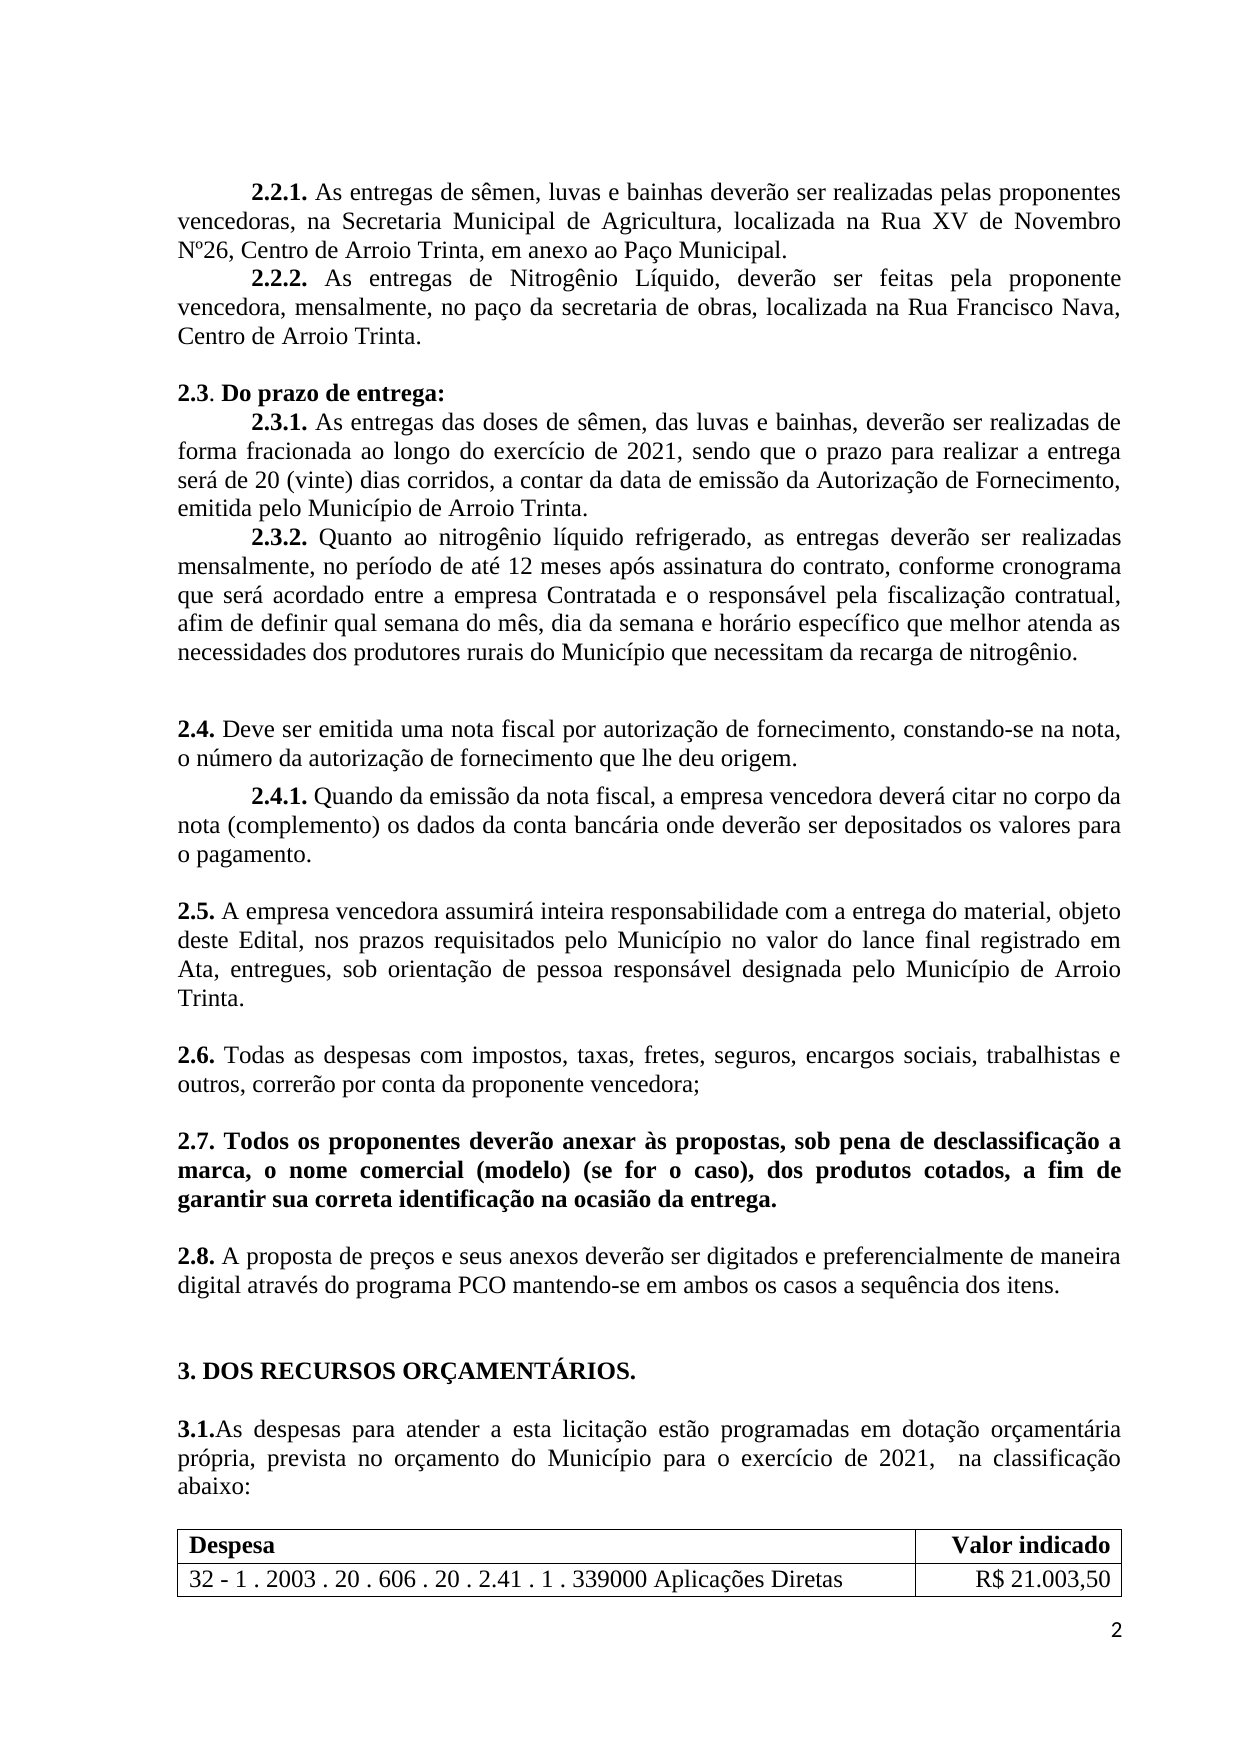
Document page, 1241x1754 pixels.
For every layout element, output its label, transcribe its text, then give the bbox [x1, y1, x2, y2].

text 2.4.1. Quando da emissão da nota fiscal, a empresa vencedora deverá citar no corpo da nota (complemento) os dados da conta bancária onde deverão ser depositados os valores para o pagamento. [177, 781, 1122, 868]
text 3.1.As despesas para atender a esta licitação estão programadas em dotação orçamentária própria, prevista no orçamento do Município para o exercício de 2021, na classificação abaixo: [177, 1414, 1122, 1500]
text 3. DOS RECURSOS ORÇAMENTÁRIOS. [177, 1356, 1122, 1385]
text 2.3.2. Quanto ao nitrogênio líquido refrigerado, as entregas deverão ser realizadas mensalmente, no período de até 12 meses após assinatura do contrato, conforme cronograma que será acordado entre a empresa Contratada e o responsável pela fiscalização contratual, afim de definir qual semana do mês, dia da semana e horário específico que melhor atenda as necessidades dos produtores rurais do Município que necessitam da recarga de nitrogênio. [177, 522, 1122, 666]
text 2.5. A empresa vencedora assumirá inteira responsabilidade com a entrega do material, objeto deste Edital, nos prazos requisitados pelo Município no valor do lance final registrado em Ata, entregues, sob orientação de pessoa responsável designada pelo Município de Arroio Trinta. [177, 896, 1122, 1011]
table_header Valor indicado [916, 1530, 1121, 1563]
table_header Despesa [178, 1530, 915, 1563]
table_cell 32 - 1 . 2003 . 20 . 606 . 20 . 2.41 . 1 . 339000 Aplicações Diretas [178, 1564, 915, 1596]
text 2.2.1. As entregas de sêmen, luvas e bainhas deverão ser realizadas pelas proponentes vencedoras, na Secretaria Municipal de Agricultura, localizada na Rua XV de Novembro Nº26, Centro de Arroio Trinta, em anexo ao Paço Municipal. [177, 177, 1122, 263]
text 2.7. Todos os proponentes deverão anexar às propostas, sob pena de desclassificação a marca, o nome comercial (modelo) (se for o caso), dos produtos cotados, a fim de garantir sua correta identificação na ocasião da entrega. [177, 1126, 1122, 1213]
text 2.8. A proposta de preços e seus anexos deverão ser digitados e preferencialmente de maneira digital através do programa PCO mantendo-se em ambos os casos a sequência dos itens. [177, 1241, 1122, 1299]
table_cell R$ 21.003,50 [916, 1564, 1121, 1596]
text 2.6. Todas as despesas com impostos, taxas, fretes, seguros, encargos sociais, trabalhistas e outros, correrão por conta da proponente vencedora; [177, 1040, 1122, 1098]
text 2.2.2. As entregas de Nitrogênio Líquido, deverão ser feitas pela proponente vencedora, mensalmente, no paço da secretaria de obras, localizada na Rua Francisco Nava, Centro de Arroio Trinta. [177, 263, 1122, 350]
text 2.3.1. As entregas das doses de sêmen, das luvas e bainhas, deverão ser realizadas de forma fracionada ao longo do exercício de 2021, sendo que o prazo para realizar a entrega será de 20 (vinte) dias corridos, a contar da data de emissão da Autorização de Fornecimento, emitida pelo Município de Arroio Trinta. [177, 407, 1122, 522]
text 2.4. Deve ser emitida uma nota fiscal por autorização de fornecimento, constando-se na nota, o número da autorização de fornecimento que lhe deu origem. [177, 714, 1122, 771]
text 2.3. Do prazo de entrega: [177, 378, 1122, 407]
